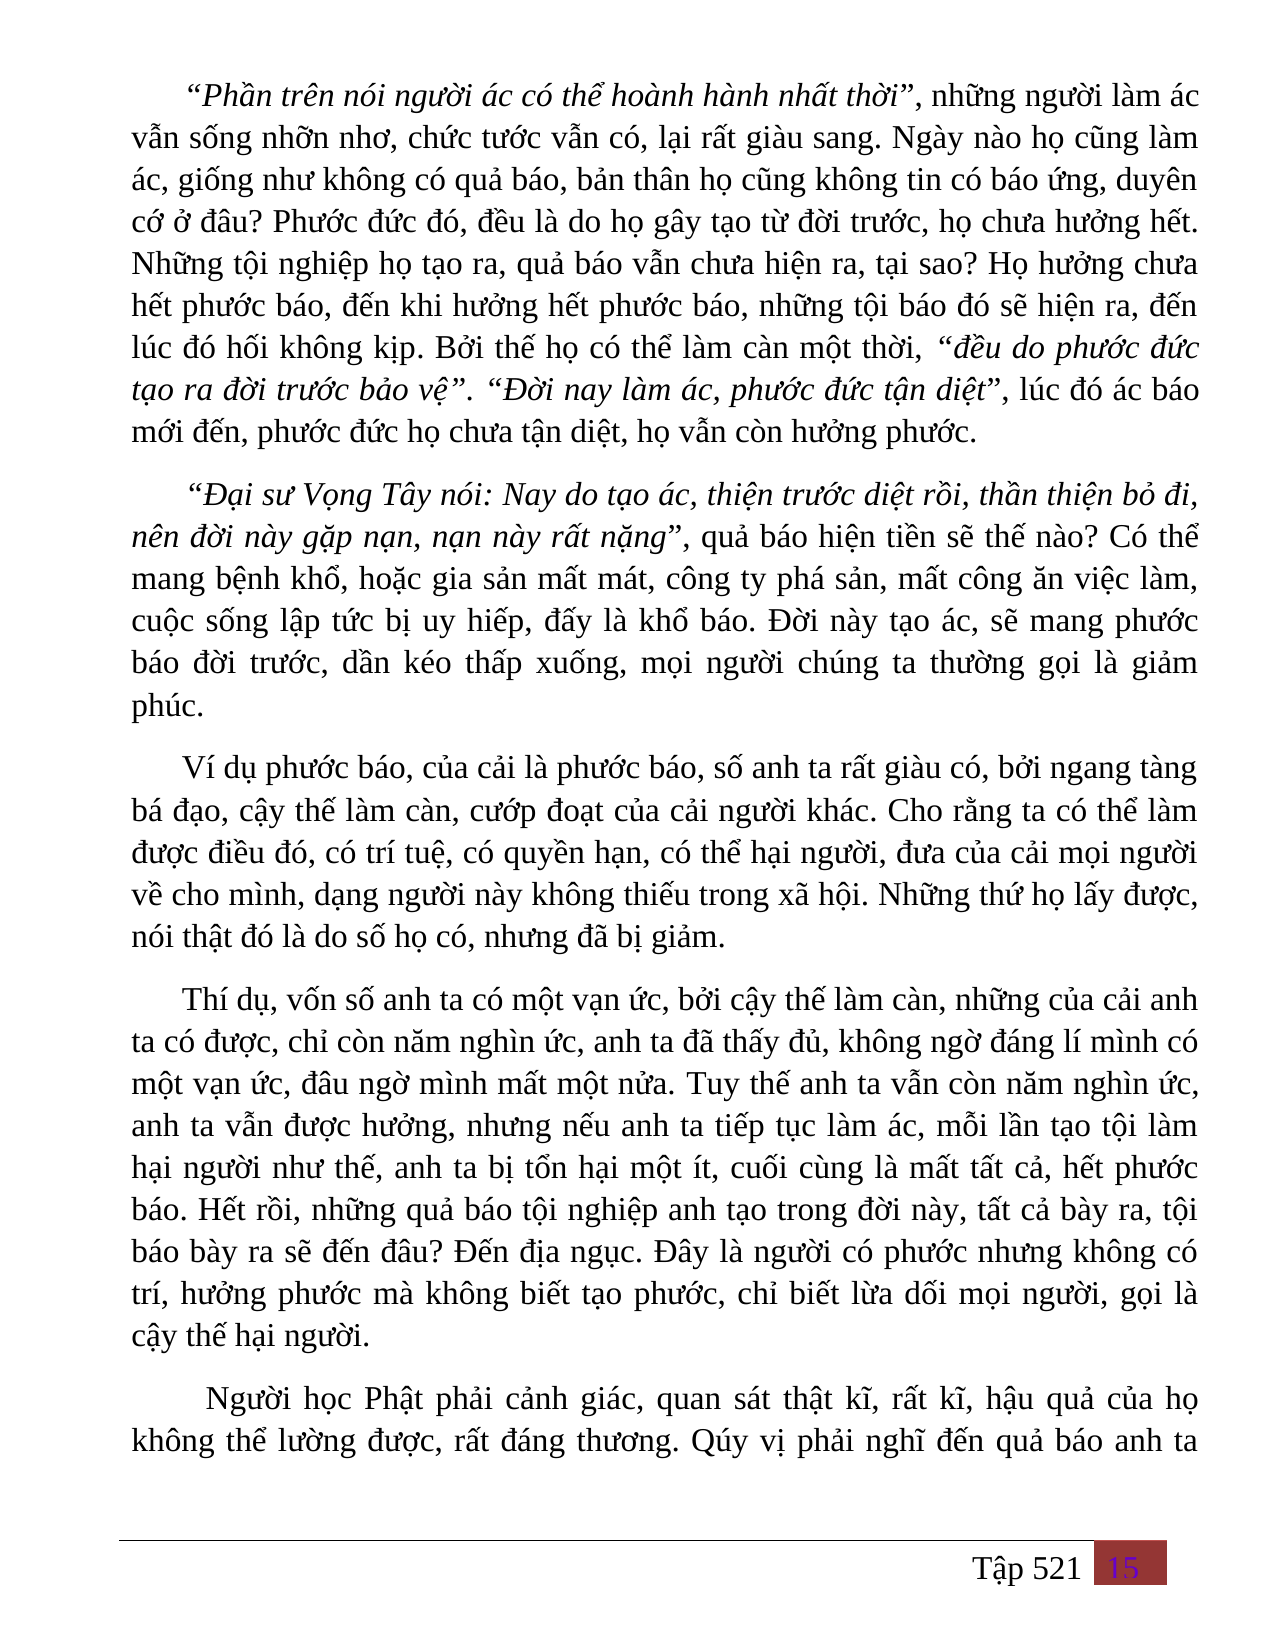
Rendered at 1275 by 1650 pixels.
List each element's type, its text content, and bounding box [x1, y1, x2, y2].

text “Đại sư Vọng Tây nói: Nay do tạo ác, thiện trước diệt rồi, thần thiện bỏ đi, nên đời này gặp nạn, nạn này rất nặng”, quả báo hiện tiền sẽ thế nào? Có thể mang bệnh khổ, hoặc gia sản mất mát, công ty phá sản, mất công ăn việc làm, cuộc sống lập tức bị uy hiếp, đấy là khổ báo. Đời này tạo ác, sẽ mang phước báo đời trước, dần kéo thấp xuống, mọi người chúng ta thường gọi là giảm phúc. [131, 474, 1200, 723]
text Thí dụ, vốn số anh ta có một vạn ức, bởi cậy thế làm càn, những của cải anh ta có được, chỉ còn năm nghìn ức, anh ta đã thấy đủ, không ngờ đáng lí mình có một vạn ức, đâu ngờ mình mất một nửa. Tuy thế anh ta vẫn còn năm nghìn ức, anh ta vẫn được hưởng, nhưng nếu anh ta tiếp tục làm ác, mỗi lần tạo tội làm hại người như thế, anh ta bị tổn hại một ít, cuối cùng là mất tất cả, hết phước báo. Hết rồi, những quả báo tội nghiệp anh tạo trong đời này, tất cả bày ra, tội báo bày ra sẽ đến đâu? Đến địa ngục. Đây là người có phước nhưng không có trí, hưởng phước mà không biết tạo phước, chỉ biết lừa dối mọi người, gọi là cậy thế hại người. [131, 979, 1200, 1354]
text “Phần trên nói người ác có thể hoành hành nhất thời”, những người làm ác vẫn sống nhỡn nhơ, chức tước vẫn có, lại rất giàu sang. Ngày nào họ cũng làm ác, giống như không có quả báo, bản thân họ cũng không tin có báo ứng, duyên cớ ở đâu? Phước đức đó, đều là do họ gây tạo từ đời trước, họ chưa hưởng hết. Những tội nghiệp họ tạo ra, quả báo vẫn chưa hiện ra, tại sao? Họ hưởng chưa hết phước báo, đến khi hưởng hết phước báo, những tội báo đó sẽ hiện ra, đến lúc đó hối không kịp. Bởi thế họ có thể làm càn một thời, “đều do phước đức tạo ra đời trước bảo vệ”. “Đời nay làm ác, phước đức tận diệt”, lúc đó ác báo mới đến, phước đức họ chưa tận diệt, họ vẫn còn hưởng phước. [131, 75, 1200, 450]
text Ví dụ phước báo, của cải là phước báo, số anh ta rất giàu có, bởi ngang tàng bá đạo, cậy thế làm càn, cướp đoạt của cải người khác. Cho rằng ta có thể làm được điều đó, có trí tuệ, có quyền hạn, có thể hại người, đưa của cải mọi người về cho mình, dạng người này không thiếu trong xã hội. Những thứ họ lấy được, nói thật đó là do số họ có, nhưng đã bị giảm. [131, 748, 1200, 954]
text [131, 1378, 1200, 1459]
